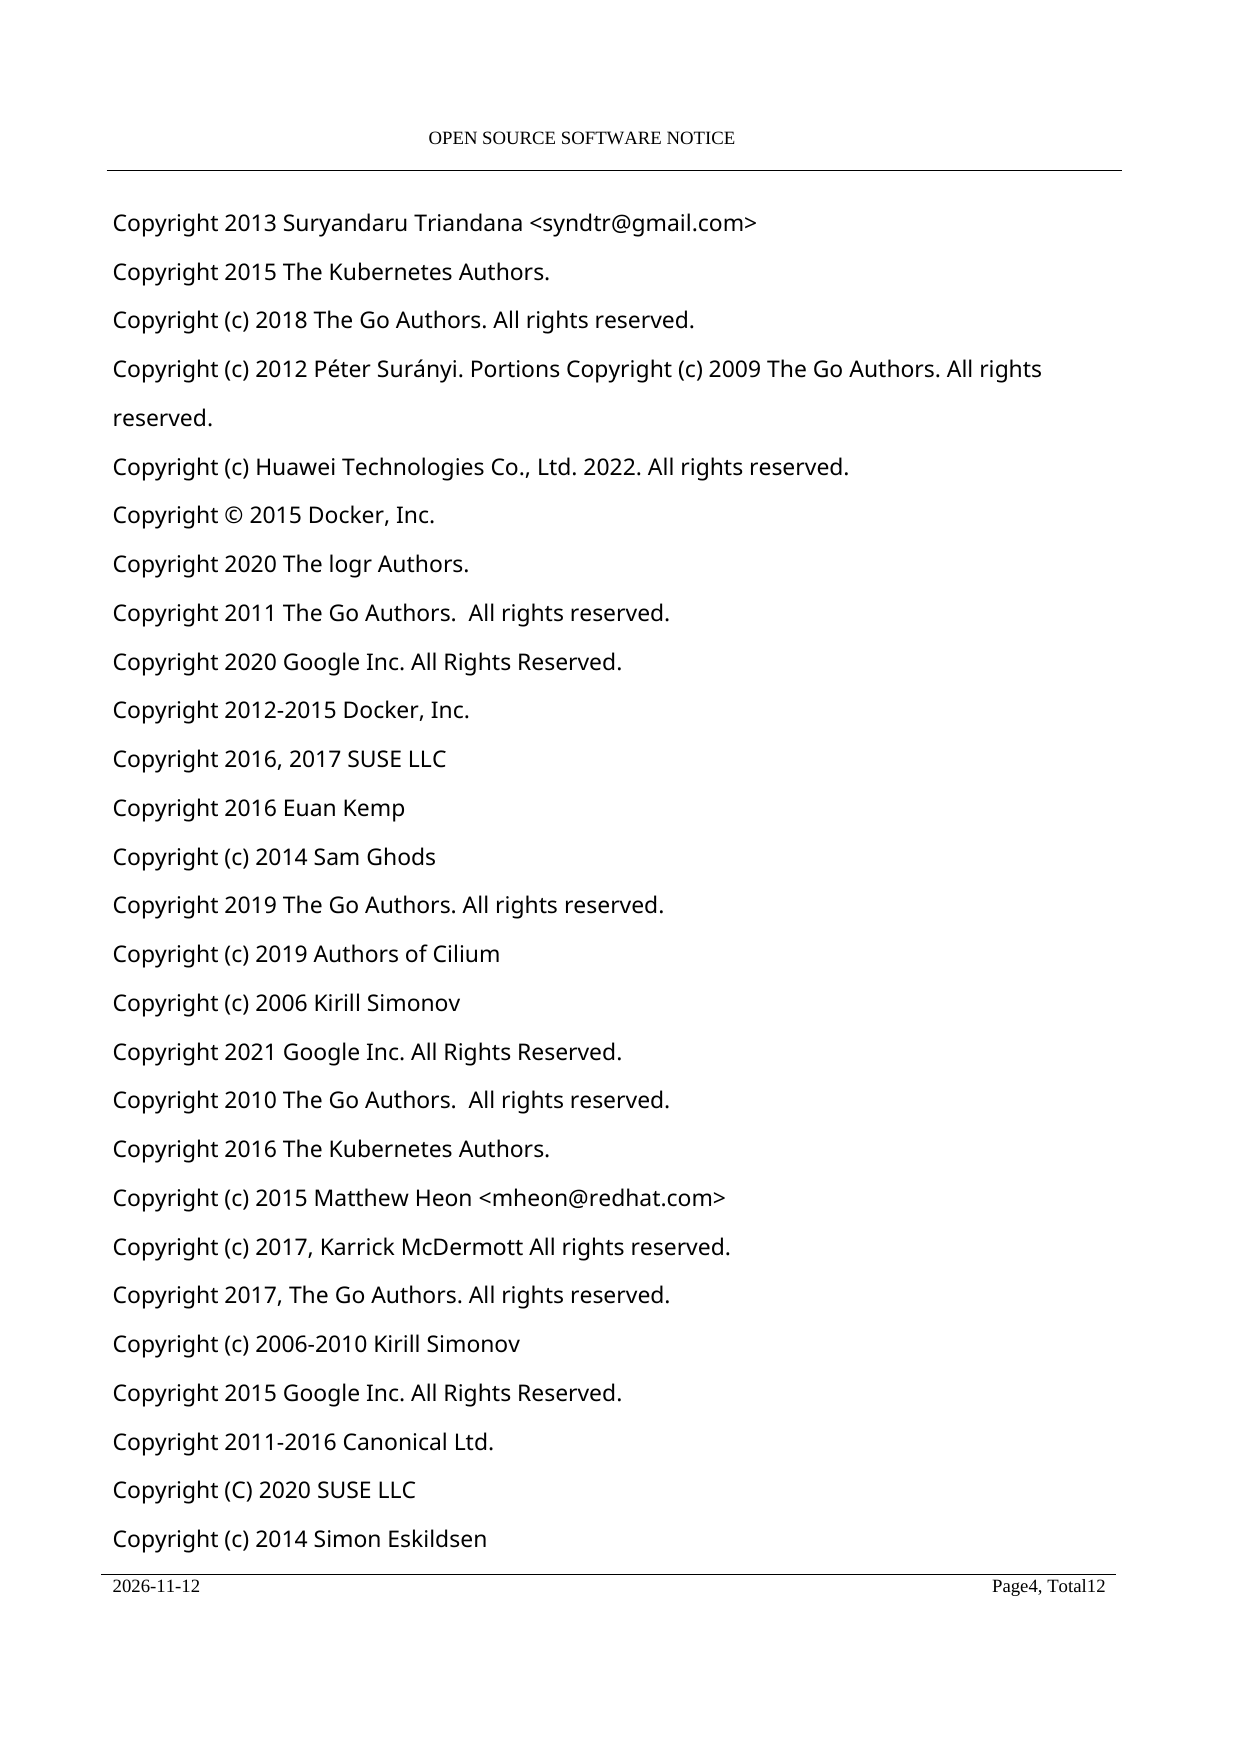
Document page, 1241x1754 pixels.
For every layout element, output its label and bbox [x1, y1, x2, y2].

text [112, 206, 1128, 1555]
